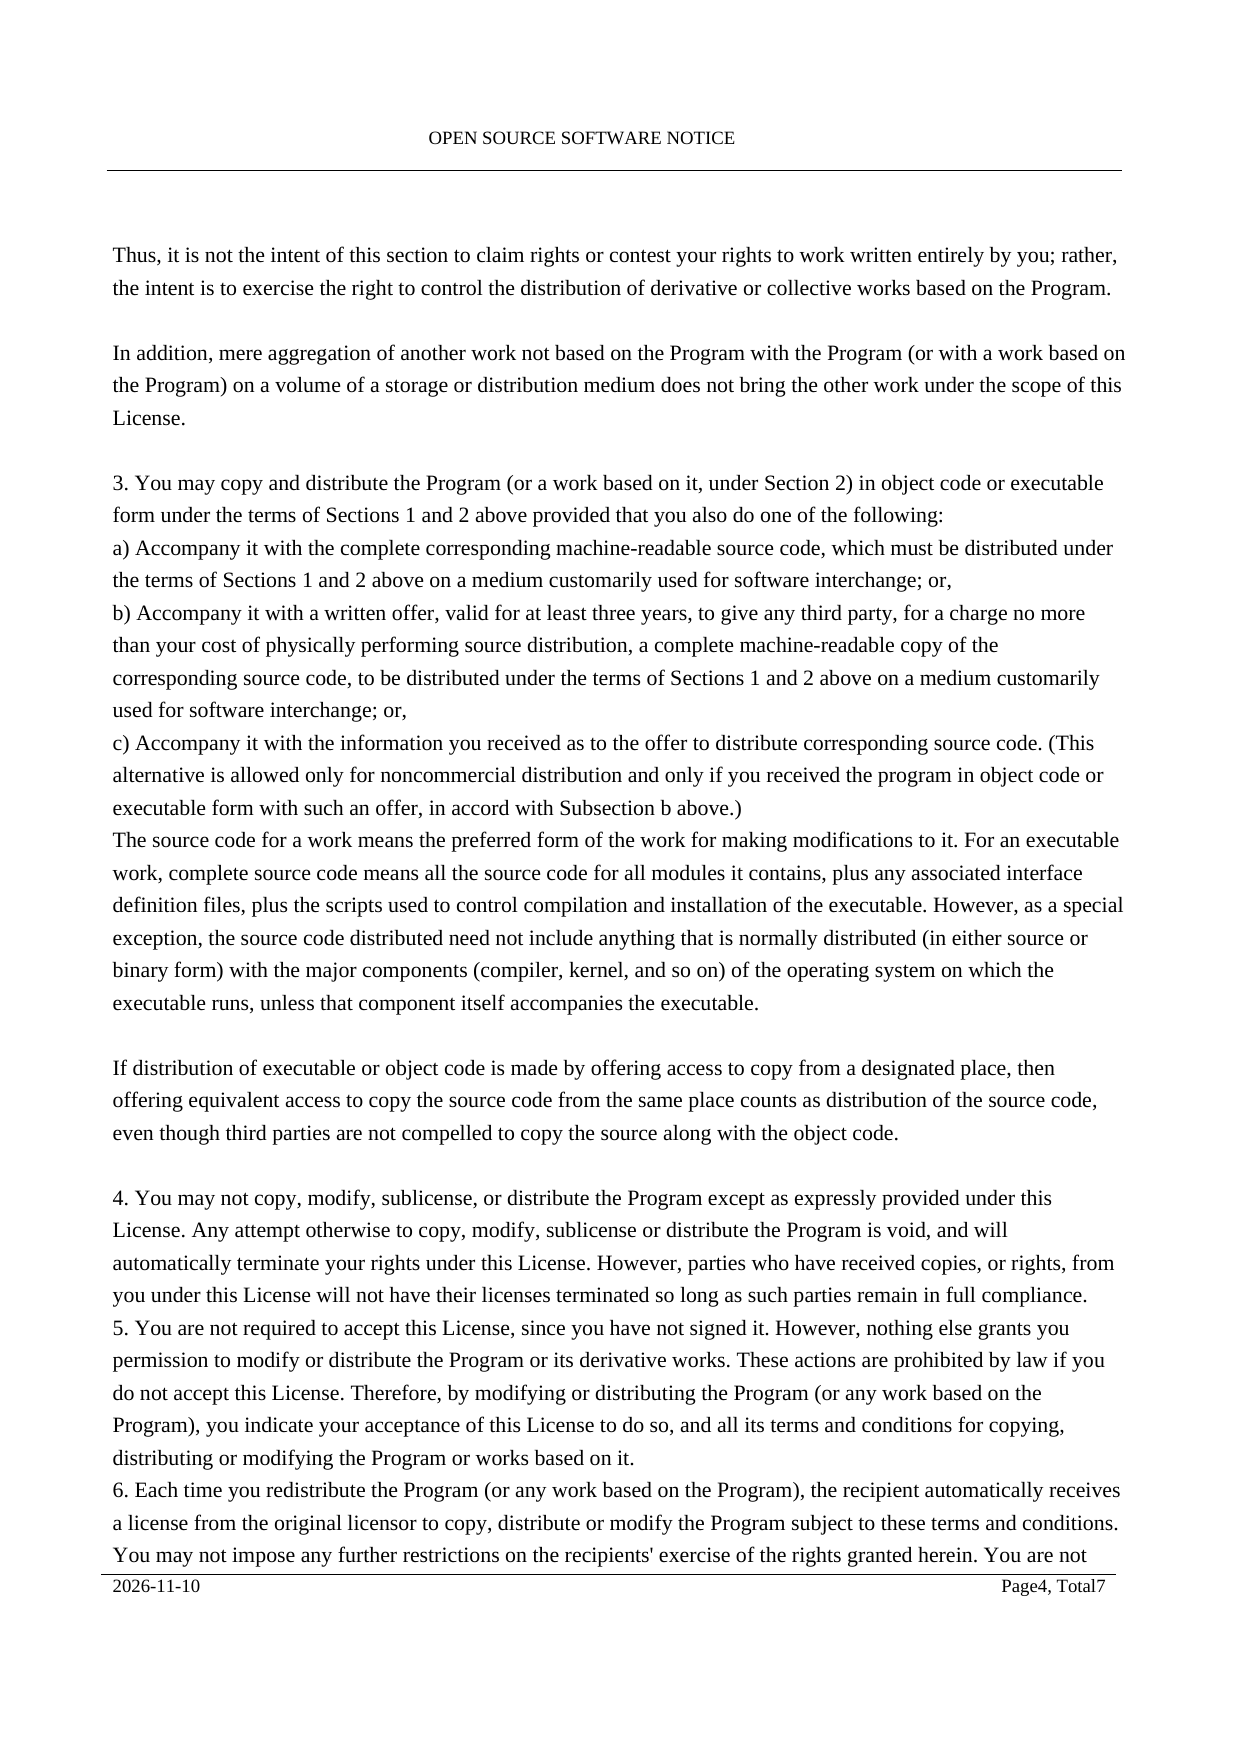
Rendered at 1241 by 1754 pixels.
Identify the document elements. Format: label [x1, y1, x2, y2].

text [112, 206, 1128, 1571]
